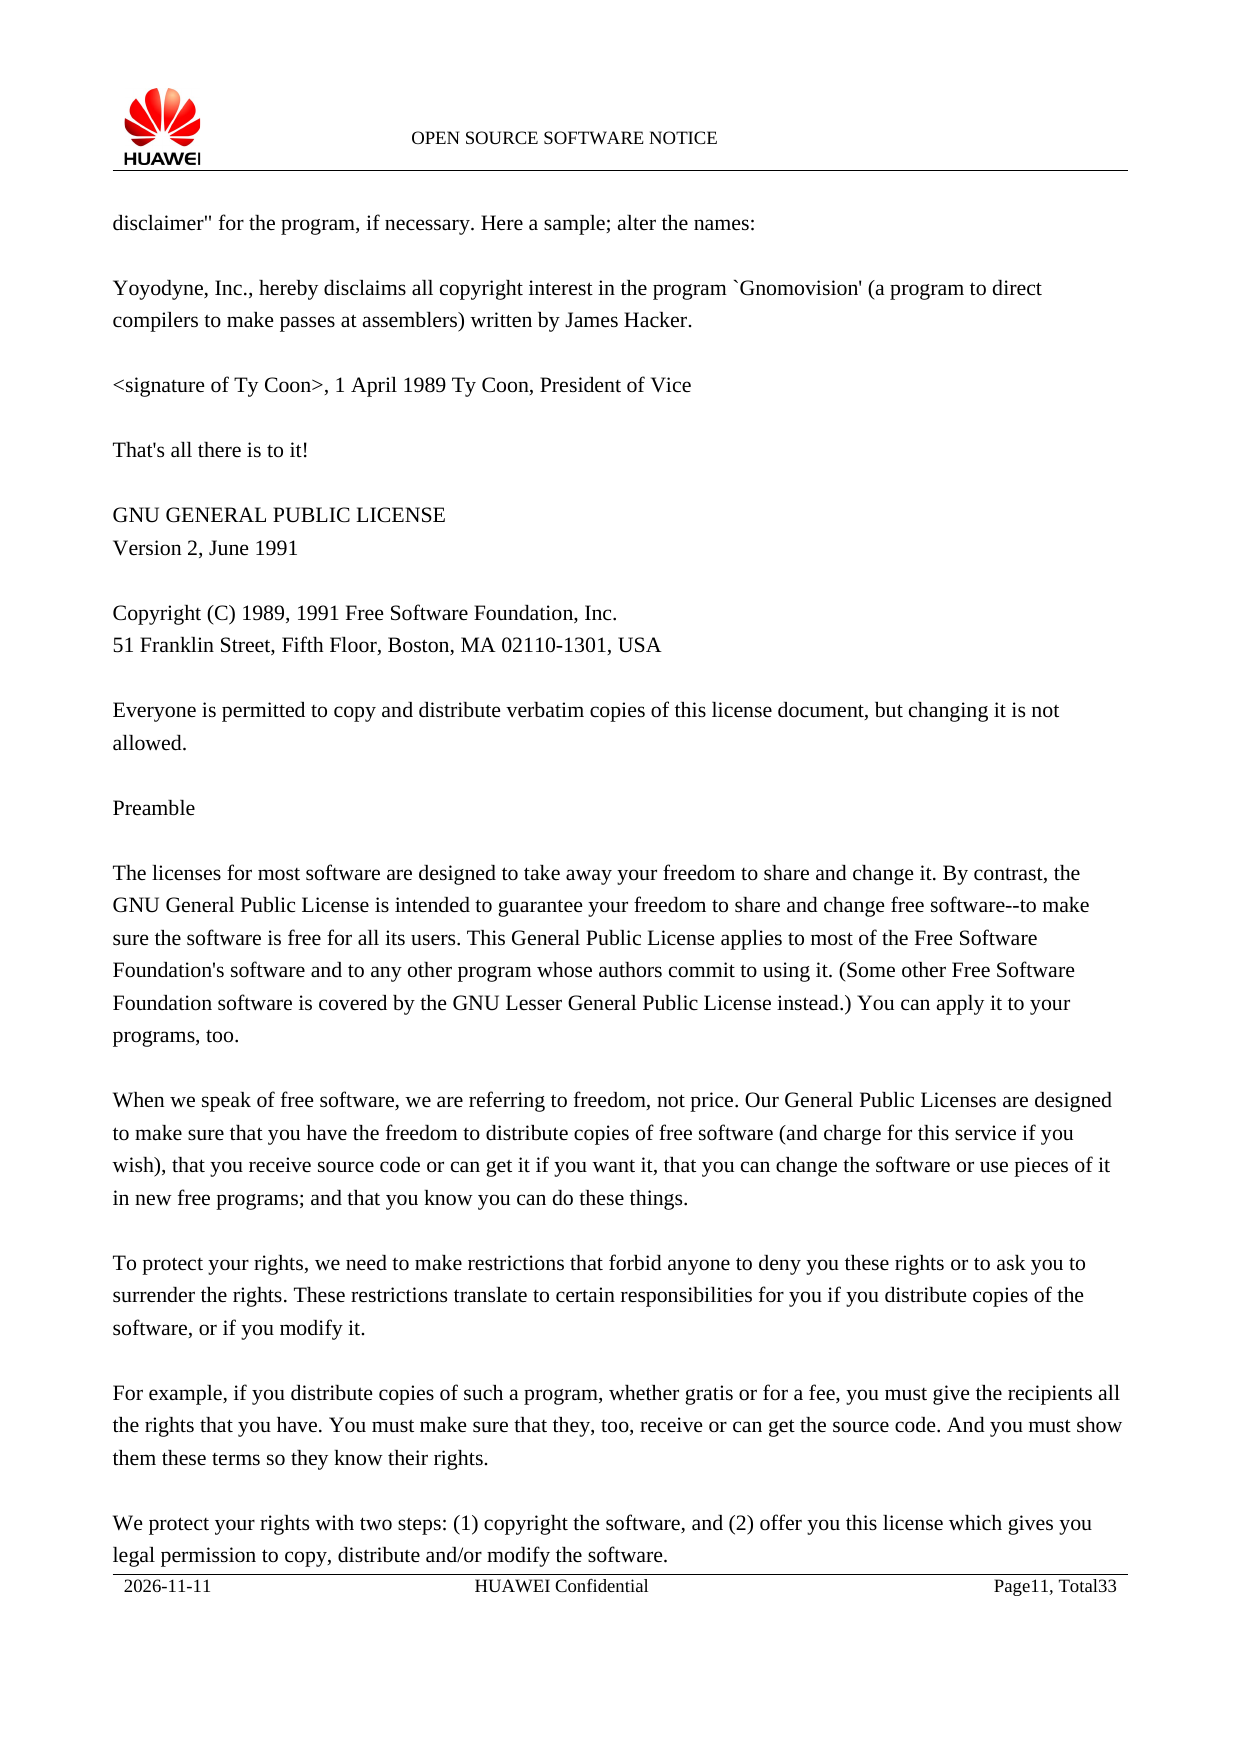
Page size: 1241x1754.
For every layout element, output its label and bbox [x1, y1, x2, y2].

picture [124, 88, 201, 165]
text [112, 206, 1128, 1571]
